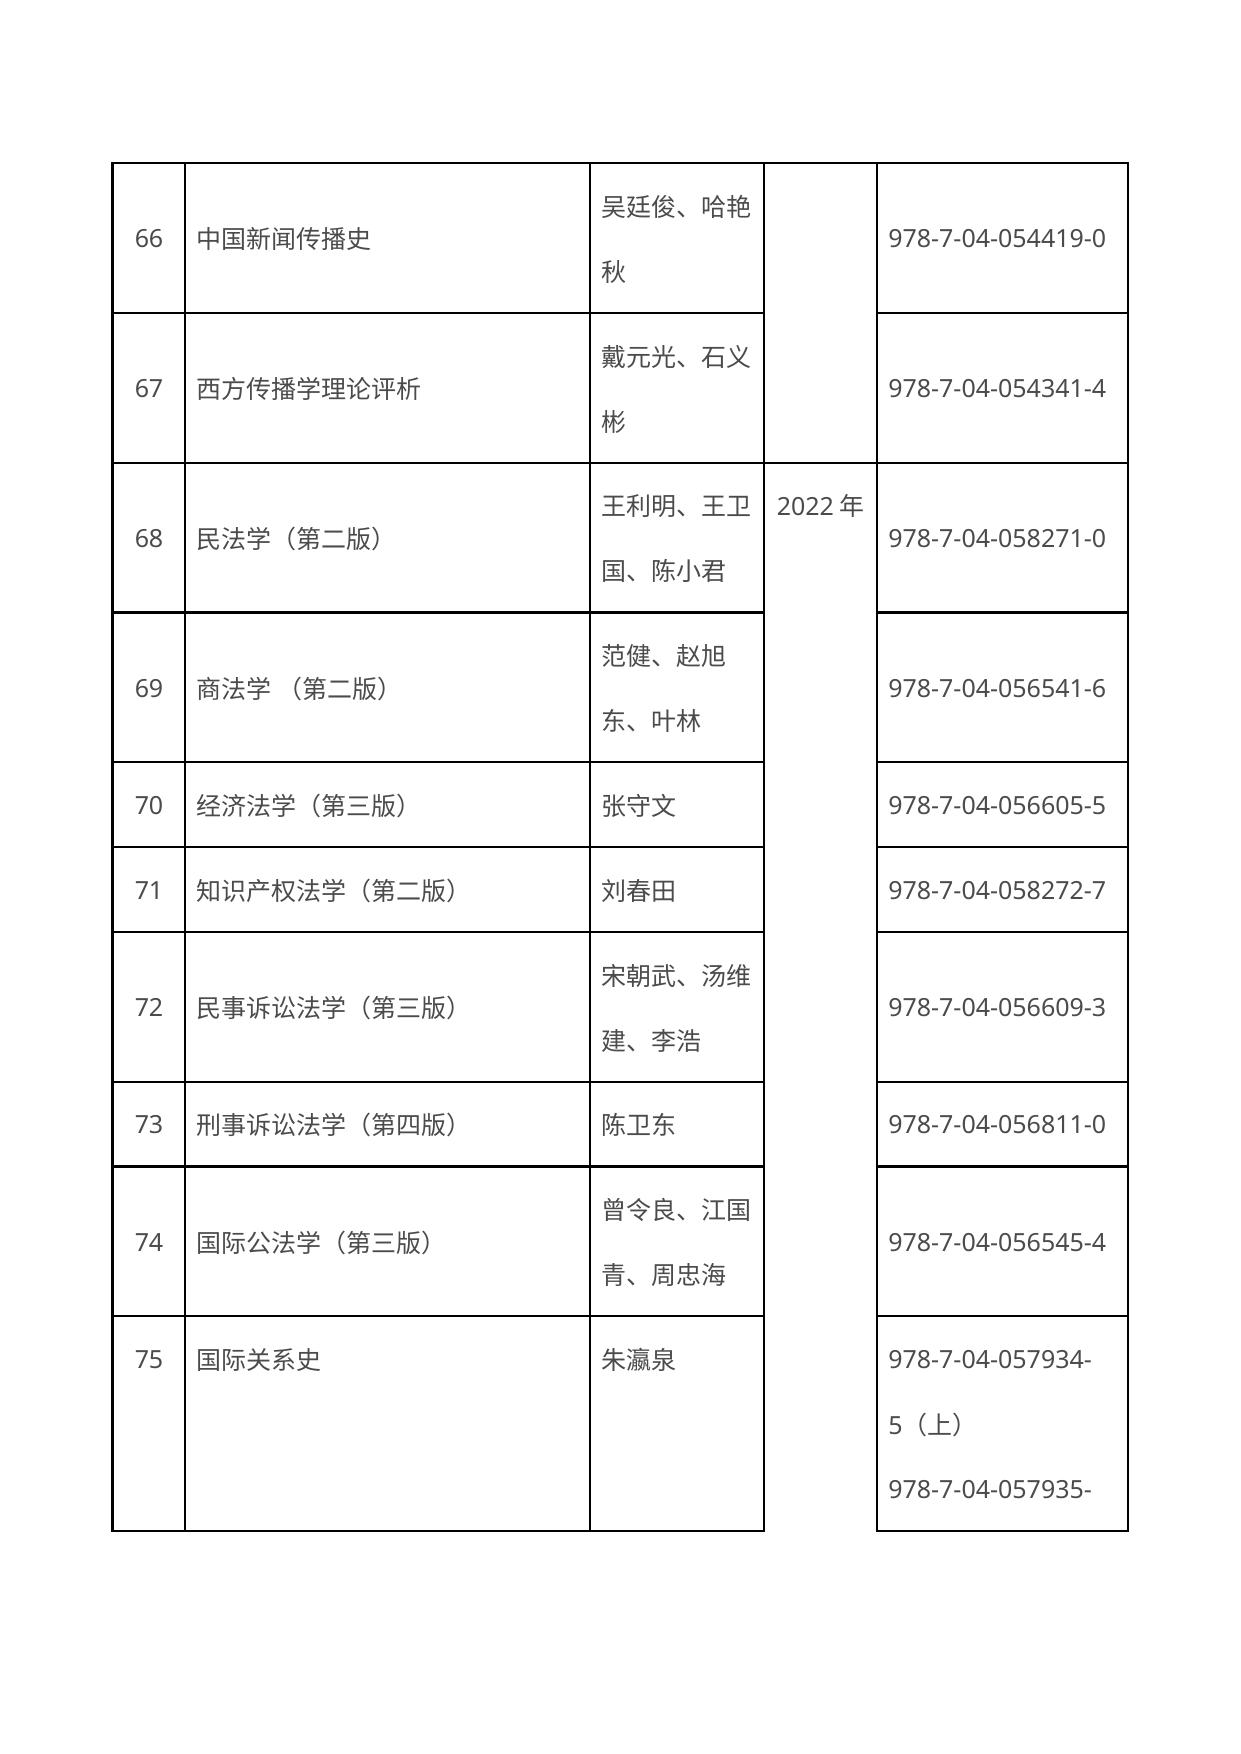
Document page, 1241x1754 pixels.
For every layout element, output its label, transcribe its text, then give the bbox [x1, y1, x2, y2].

table_cell 75 [114, 1317, 184, 1530]
table_cell 民法学（第二版） [186, 464, 589, 611]
table_cell 978-7-04-056811-0 [878, 1083, 1127, 1165]
table_cell 中国新闻传播史 [186, 164, 589, 312]
table_cell 陈卫东 [591, 1083, 763, 1165]
table_cell 66 [114, 164, 184, 312]
table_cell 民事诉讼法学（第三版） [186, 933, 589, 1081]
table_cell 74 [114, 1168, 184, 1315]
table_cell 978-7-04-056605-5 [878, 763, 1127, 846]
table_cell 73 [114, 1083, 184, 1165]
table_cell 国际公法学（第三版） [186, 1168, 589, 1315]
table_cell 王利明、王卫国、陈小君 [591, 464, 763, 611]
table_cell 范健、赵旭东、叶林 [591, 614, 763, 761]
table_cell 刑事诉讼法学（第四版） [186, 1083, 589, 1165]
table_cell 西方传播学理论评析 [186, 314, 589, 462]
table_cell 刘春田 [591, 848, 763, 931]
table_cell 71 [114, 848, 184, 931]
table_cell 吴廷俊、哈艳秋 [591, 164, 763, 312]
table_cell 72 [114, 933, 184, 1081]
table_cell 戴元光、石义彬 [591, 314, 763, 462]
table_cell 68 [114, 464, 184, 611]
table_cell 978-7-04-056541-6 [878, 614, 1127, 761]
table_cell 国际关系史 [186, 1317, 589, 1530]
table_cell 67 [114, 314, 184, 462]
table_cell 69 [114, 614, 184, 761]
table_cell 商法学 （第二版） [186, 614, 589, 761]
table_cell 宋朝武、汤维建、李浩 [591, 933, 763, 1081]
table_cell 朱瀛泉 [591, 1317, 763, 1530]
table_cell 经济法学（第三版） [186, 763, 589, 846]
table_cell 978-7-04-054419-0 [878, 164, 1127, 312]
table_cell 曾令良、江国青、周忠海 [591, 1168, 763, 1315]
table_cell 978-7-04-056609-3 [878, 933, 1127, 1081]
table_cell 2022年 [765, 464, 876, 1530]
table_cell 978-7-04-058271-0 [878, 464, 1127, 611]
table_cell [878, 1317, 1127, 1530]
table_cell 978-7-04-058272-7 [878, 848, 1127, 931]
table_cell 978-7-04-056545-4 [878, 1168, 1127, 1315]
table_cell 张守文 [591, 763, 763, 846]
table_cell 70 [114, 763, 184, 846]
table_cell 978-7-04-054341-4 [878, 314, 1127, 462]
table_cell 知识产权法学（第二版） [186, 848, 589, 931]
